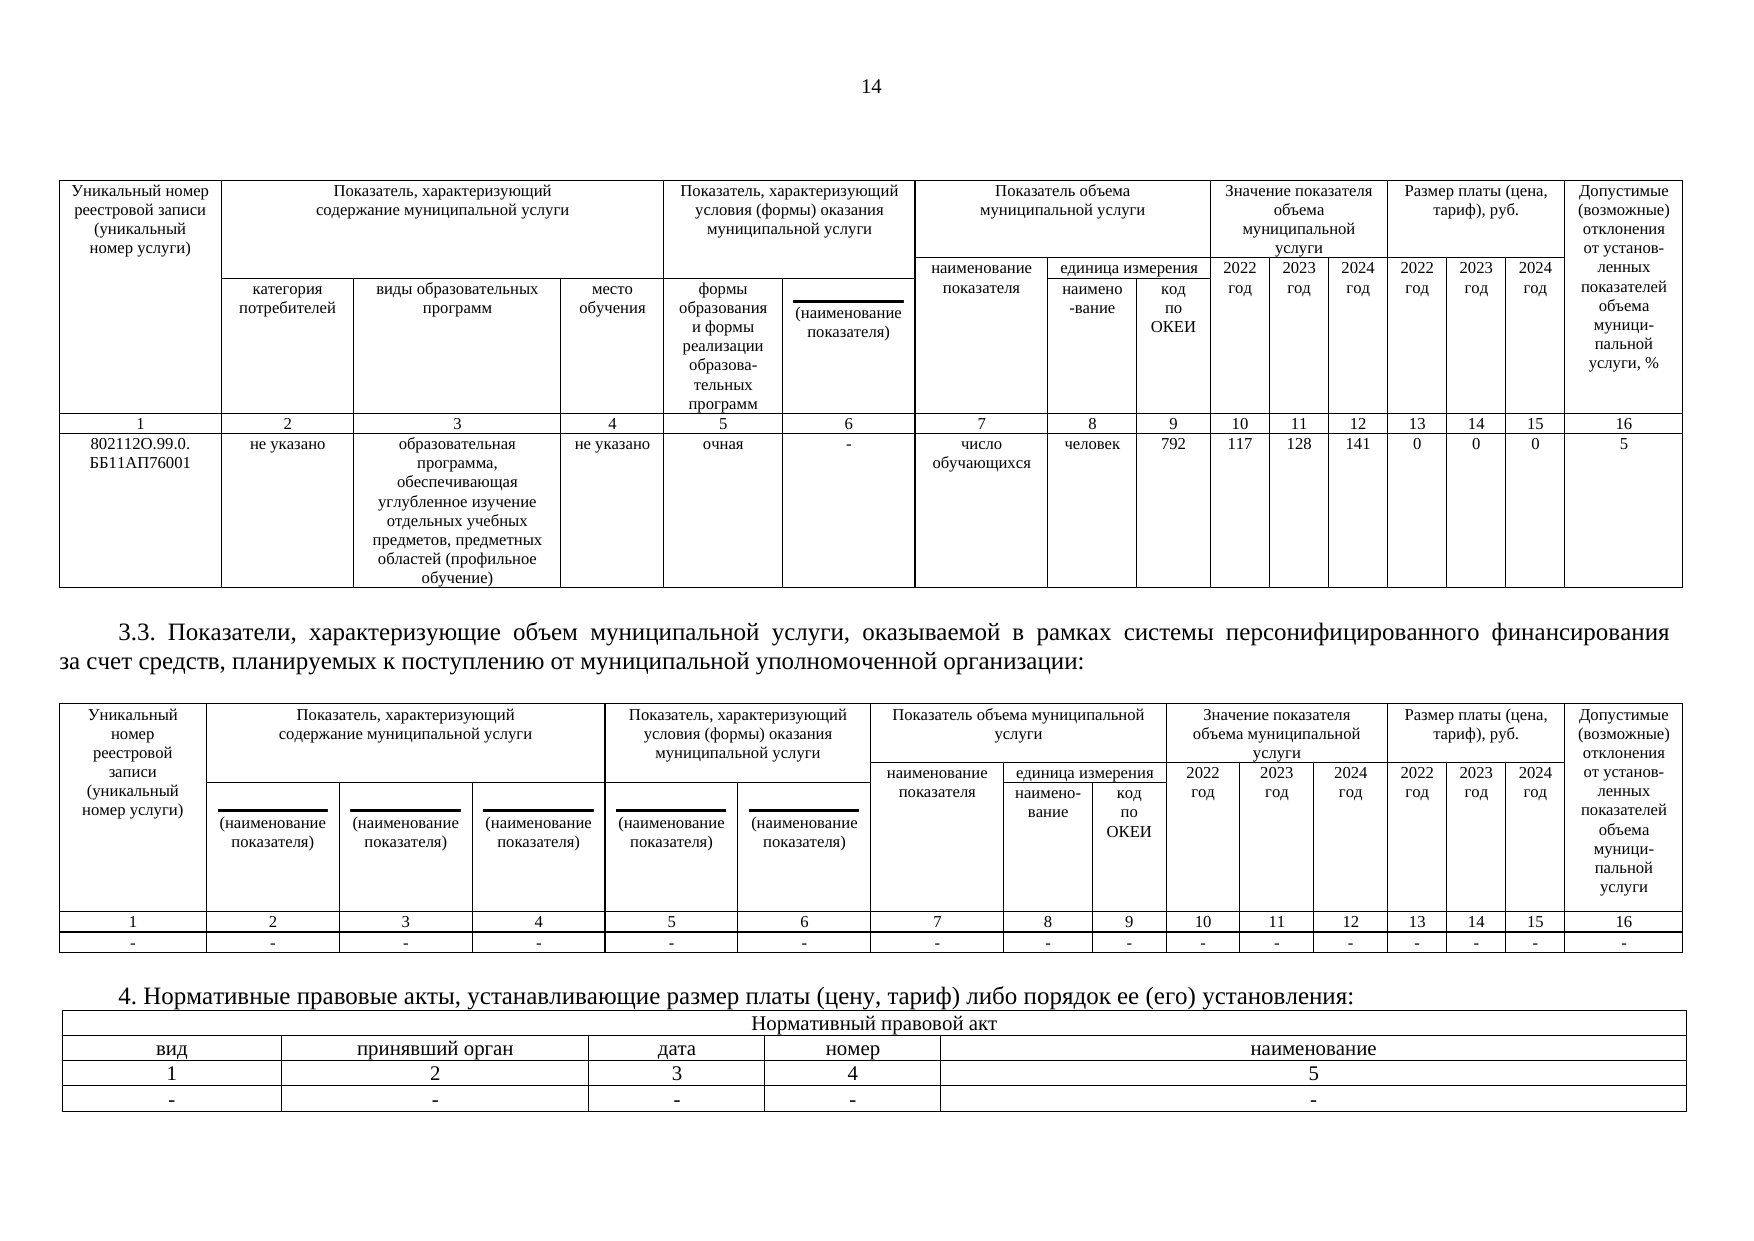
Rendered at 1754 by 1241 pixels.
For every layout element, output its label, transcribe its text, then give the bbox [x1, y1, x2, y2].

table_cell не указано [561, 434, 663, 587]
table_cell код по ОКЕИ [1093, 783, 1166, 911]
table_header Уникальный номер реестровой записи (уникальный номер услуги) [60, 704, 206, 911]
table_cell 2022 год [1388, 763, 1446, 911]
table_cell человек [1048, 434, 1136, 587]
table_cell 9 [1137, 414, 1210, 433]
table_cell категория потребителей [222, 279, 353, 413]
table_header Значение показателя объема муниципальной услуги [1167, 704, 1387, 762]
table_cell - [1093, 933, 1166, 952]
table_cell 8 [1048, 414, 1136, 433]
table_cell наимено-вание [1048, 279, 1136, 413]
table_header Показатель, характеризующий условия (формы) оказания муниципальной услуги [664, 181, 914, 277]
table_cell 2 [222, 414, 353, 433]
table_cell 1 [60, 414, 221, 433]
table_cell единица измерения [1004, 763, 1166, 782]
table_cell 2022 год [1211, 258, 1269, 413]
table_cell 1 [63, 1061, 281, 1085]
table_cell 10 [1211, 414, 1269, 433]
table_cell - [282, 1086, 588, 1111]
text 4. Нормативные правовые акты, устанавливающие размер платы (цену, тариф) либо порядок ее (его) установления: [118, 981, 1683, 1010]
table_cell - [1388, 933, 1446, 952]
table_header Нормативный правовой акт [63, 1011, 1686, 1035]
table_cell 2024 год [1314, 763, 1387, 911]
table_header Значение показателя объема муниципальной услуги [1211, 181, 1387, 257]
table_header Показатель, характеризующий условия (формы) оказания муниципальной услуги [606, 704, 870, 782]
table_cell - [1240, 933, 1313, 952]
table_cell наименование [941, 1036, 1686, 1060]
table_cell 3 [354, 414, 560, 433]
table_cell - [1565, 933, 1682, 952]
table_header Показатель объема муниципальной услуги [916, 181, 1210, 257]
table_cell - [473, 933, 604, 952]
table_cell место обучения [561, 279, 663, 413]
table_cell дата [589, 1036, 764, 1060]
text 3.3. Показатели, характеризующие объем муниципальной услуги, оказываемой в рамках системы персонифицированного финансирования за счет средств, планируемых к поступлению от муниципальной уполномоченной организации: [59, 617, 1683, 674]
table_cell 792 [1137, 434, 1210, 587]
table_cell - [1004, 933, 1092, 952]
table_cell 7 [916, 414, 1047, 433]
table_cell 3 [340, 912, 472, 931]
table_cell не указано [222, 434, 353, 587]
table_cell наименование показателя [916, 258, 1047, 413]
table_header Размер платы (цена, тариф), руб. [1388, 704, 1564, 762]
table_cell 1 [60, 912, 206, 931]
table_cell 2024 год [1506, 258, 1564, 413]
table_cell вид [63, 1036, 281, 1060]
table_cell 12 [1329, 414, 1387, 433]
table_cell 14 [1447, 912, 1505, 931]
table_cell (наименование показателя) [340, 783, 472, 911]
table_cell 5 [664, 414, 782, 433]
table_cell единица измерения [1048, 258, 1210, 277]
table_cell 13 [1388, 414, 1446, 433]
table_cell - [1314, 933, 1387, 952]
table_cell образовательная программа, обеспечивающая углубленное изучение отдельных учебных предметов, предметных областей (профильное обучение) [354, 434, 560, 587]
table_cell 7 [871, 912, 1003, 931]
table_cell 2 [282, 1061, 588, 1085]
table_cell - [738, 933, 870, 952]
table_cell 10 [1167, 912, 1239, 931]
table_cell виды образовательных программ [354, 279, 560, 413]
table_cell 15 [1506, 912, 1564, 931]
table_cell 2024 год [1506, 763, 1564, 911]
table_cell - [871, 933, 1003, 952]
table_header Допустимые (возможные) отклонения от установ-ленных показателей объема муници-пальной услуги [1565, 704, 1682, 911]
table_cell 14 [1447, 414, 1505, 433]
table_cell 16 [1565, 414, 1682, 433]
table_cell - [60, 933, 206, 952]
table_cell 128 [1270, 434, 1328, 587]
table_cell формы образования и формы реализации образова-тельных программ [664, 279, 782, 413]
table_cell 802112О.99.0. ББ11АП76001 [60, 434, 221, 587]
table_cell - [783, 434, 914, 587]
table_cell (наименование показателя) [473, 783, 604, 911]
table_cell (наименование показателя) [606, 783, 737, 911]
table_header Показатель объема муниципальной услуги [871, 704, 1166, 762]
table_cell (наименование показателя) [738, 783, 870, 911]
table_cell - [340, 933, 472, 952]
table_header Показатель, характеризующий содержание муниципальной услуги [207, 704, 604, 782]
table_cell 16 [1565, 912, 1682, 931]
table_cell 2023 год [1447, 763, 1505, 911]
table_cell 5 [941, 1061, 1686, 1085]
table_cell 6 [738, 912, 870, 931]
table_cell принявший орган [282, 1036, 588, 1060]
table_cell - [1167, 933, 1239, 952]
table_cell код по ОКЕИ [1137, 279, 1210, 413]
table_cell число обучающихся [916, 434, 1047, 587]
table_cell 6 [783, 414, 914, 433]
table_cell 4 [561, 414, 663, 433]
table_cell 9 [1093, 912, 1166, 931]
table_cell (наименование показателя) [207, 783, 339, 911]
table_cell 4 [473, 912, 604, 931]
table_cell 11 [1240, 912, 1313, 931]
table_header Показатель, характеризующий содержание муниципальной услуги [222, 181, 663, 277]
table_cell - [589, 1086, 764, 1111]
table_cell 8 [1004, 912, 1092, 931]
table_cell - [765, 1086, 940, 1111]
table_cell 0 [1447, 434, 1505, 587]
table_cell 2022 год [1167, 763, 1239, 911]
table_cell 0 [1388, 434, 1446, 587]
table_cell наимено-вание [1004, 783, 1092, 911]
table_cell 13 [1388, 912, 1446, 931]
table_cell 11 [1270, 414, 1328, 433]
table_cell 2023 год [1447, 258, 1505, 413]
table_cell 117 [1211, 434, 1269, 587]
table_cell наименование показателя [871, 763, 1003, 911]
table_cell - [1447, 933, 1505, 952]
table_header Размер платы (цена, тариф), руб. [1388, 181, 1564, 257]
table_cell 2 [207, 912, 339, 931]
table_cell 0 [1506, 434, 1564, 587]
table_cell - [606, 933, 737, 952]
table_header Уникальный номер реестровой записи (уникальный номер услуги) [60, 181, 221, 413]
table_cell 3 [589, 1061, 764, 1085]
table_cell 15 [1506, 414, 1564, 433]
table_cell - [941, 1086, 1686, 1111]
table_cell очная [664, 434, 782, 587]
table_cell (наименование показателя) [783, 279, 914, 413]
table_cell 4 [765, 1061, 940, 1085]
table_cell - [1506, 933, 1564, 952]
table_cell 2023 год [1270, 258, 1328, 413]
table_cell 141 [1329, 434, 1387, 587]
table_cell 5 [1565, 434, 1682, 587]
table_cell - [63, 1086, 281, 1111]
table_cell номер [765, 1036, 940, 1060]
table_cell 12 [1314, 912, 1387, 931]
table_cell - [207, 933, 339, 952]
table_cell 2024 год [1329, 258, 1387, 413]
table_header Допустимые (возможные) отклонения от установ-ленных показателей объема муници-пальной услуги, % [1565, 181, 1682, 413]
table_cell 5 [606, 912, 737, 931]
table_cell 2022 год [1388, 258, 1446, 413]
table_cell 2023 год [1240, 763, 1313, 911]
